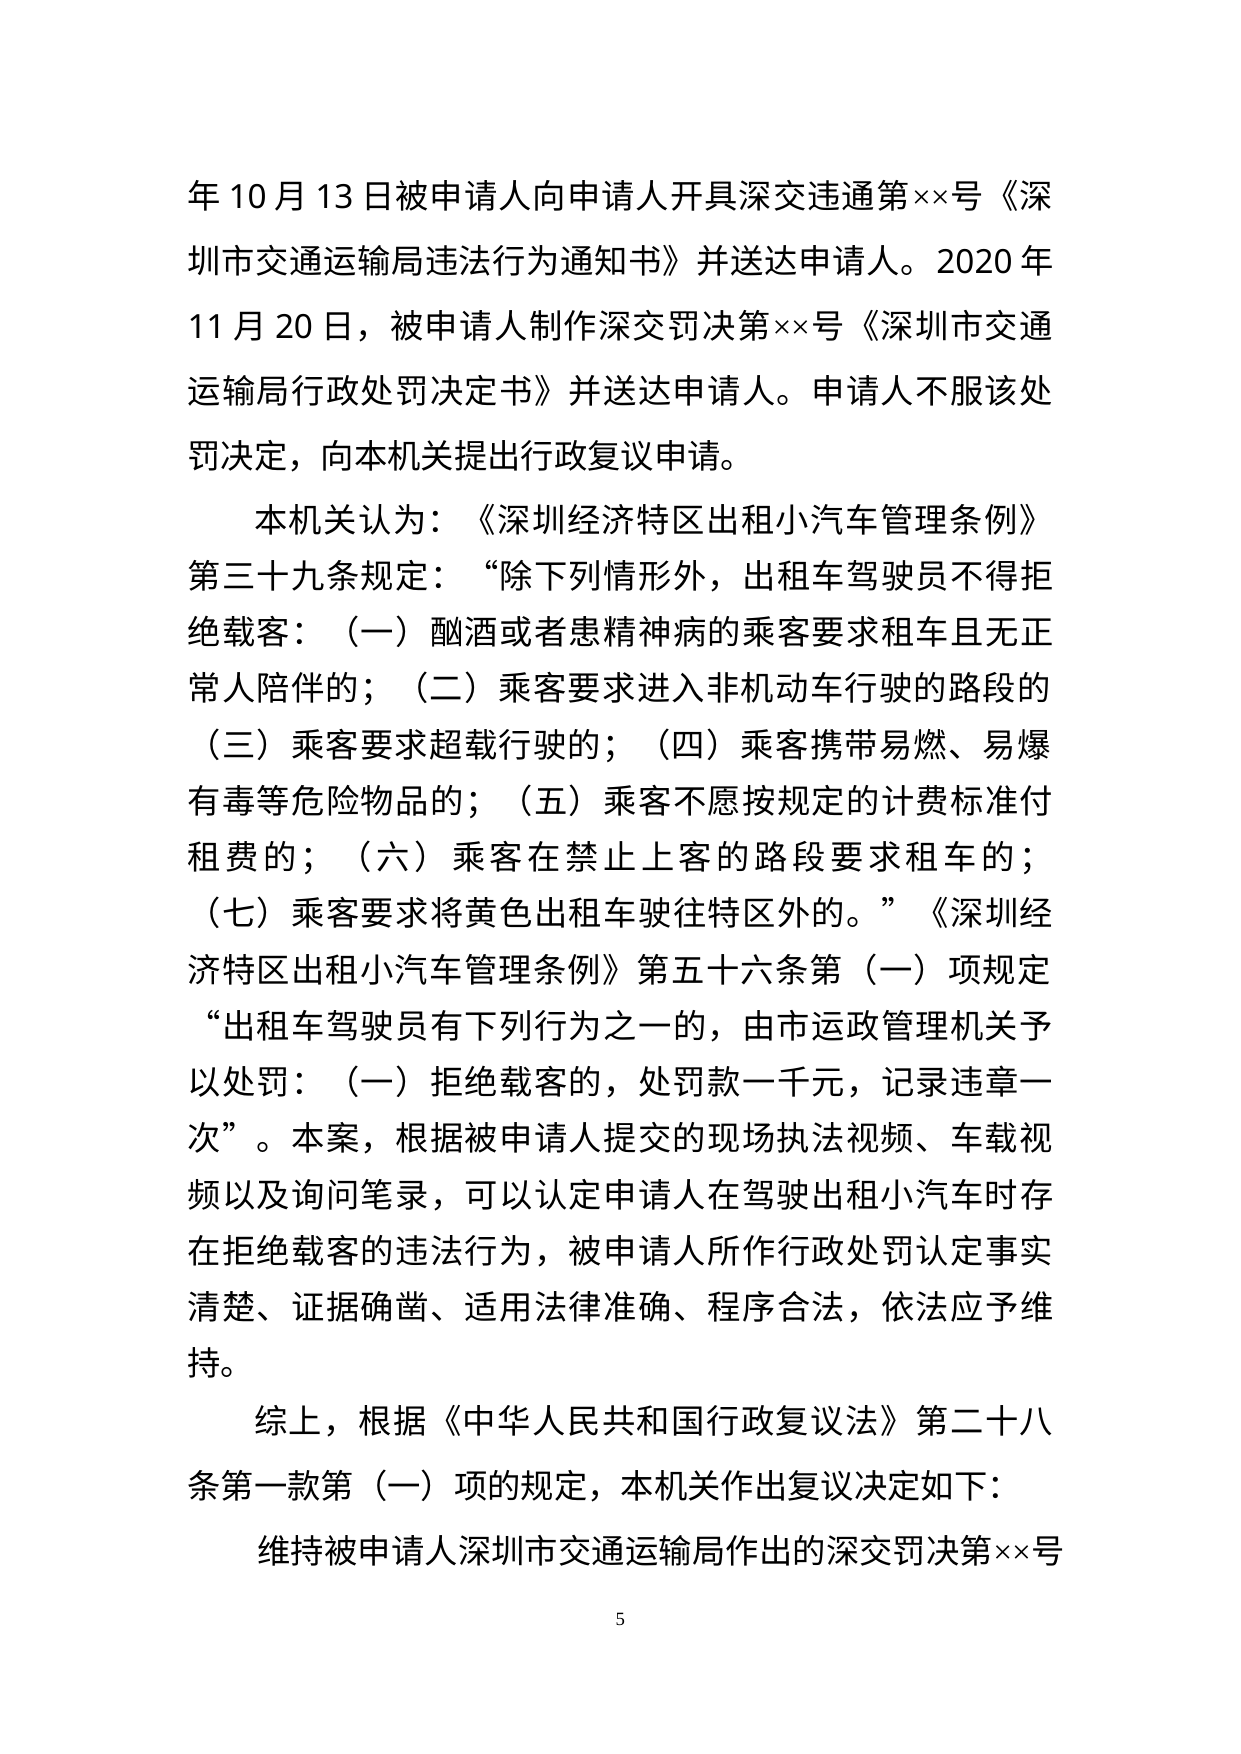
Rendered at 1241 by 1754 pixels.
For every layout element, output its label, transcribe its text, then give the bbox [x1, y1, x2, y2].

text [187, 162, 1053, 487]
text 综上，根据《中华人民共和国行政复议法》第二十八条第一款第（一）项的规定，本机关作出复议决定如下： [187, 1387, 1053, 1517]
text 本机关认为：《深圳经济特区出租小汽车管理条例》第三十九条规定：“除下列情形外，出租车驾驶员不得拒绝载客：（一）酗酒或者患精神病的乘客要求租车且无正常人陪伴的；（二）乘客要求进入非机动车行驶的路段的；（三）乘客要求超载行驶的；（四）乘客携带易燃、易爆、有毒等危险物品的；（五）乘客不愿按规定的计费标准付租费的；（六）乘客在禁止上客的路段要求租车的；（七）乘客要求将黄色出租车驶往特区外的。”《深圳经济特区出租小汽车管理条例》第五十六条第（一）项规定：“出租车驾驶员有下列行为之一的，由市运政管理机关予以处罚：（一）拒绝载客的，处罚款一千元，记录违章一次”。本案，根据被申请人提交的现场执法视频、车载视频以及询问笔录，可以认定申请人在驾驶出租小汽车时存在拒绝载客的违法行为，被申请人所作行政处罚认定事实清楚、证据确凿、适用法律准确、程序合法，依法应予维持。 [187, 487, 1053, 1387]
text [187, 1517, 1064, 1582]
